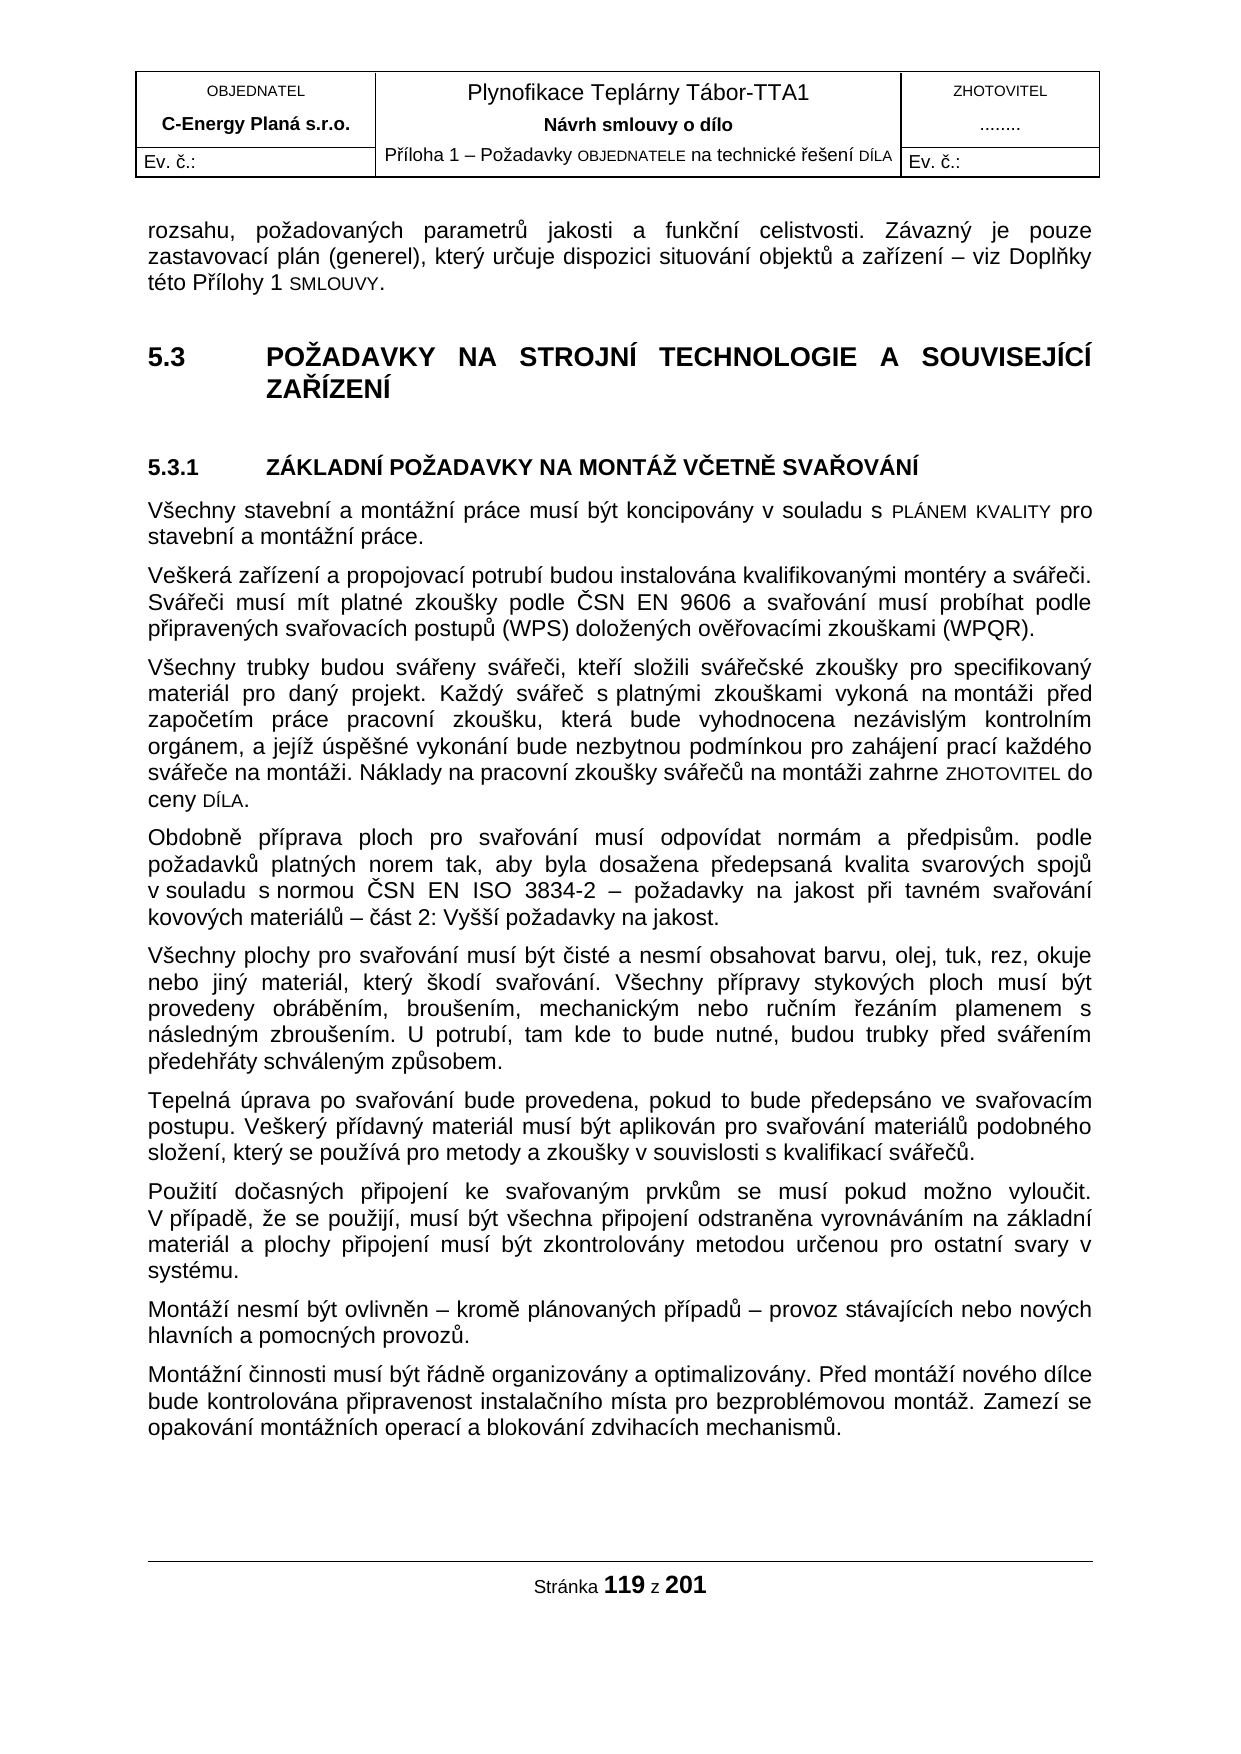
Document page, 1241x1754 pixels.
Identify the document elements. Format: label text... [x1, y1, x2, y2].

text Obdobně příprava ploch pro svařování musí odpovídat normám a předpisům. podle požadavků platných norem tak, aby byla dosažena předepsaná kvalita svarových spojů v souladu s normou ČSN EN ISO 3834-2 – požadavky na jakost při tavném svařování kovových materiálů – část 2: Vyšší požadavky na jakost. [148, 824, 1093, 930]
text Použití dočasných připojení ke svařovaným prvkům se musí pokud možno vyloučit. V případě, že se použijí, musí být všechna připojení odstraněna vyrovnáváním na základní materiál a plochy připojení musí být zkontrolovány metodou určenou pro ostatní svary v systému. [148, 1178, 1093, 1283]
text Montážní činnosti musí být řádně organizovány a optimalizovány. Před montáží nového dílce bude kontrolována připravenost instalačního místa pro bezproblémovou montáž. Zamezí se opakování montážních operací a blokování zdvihacích mechanismů. [148, 1361, 1093, 1440]
text Všechny plochy pro svařování musí být čisté a nesmí obsahovat barvu, olej, tuk, rez, okuje nebo jiný materiál, který škodí svařování. Všechny přípravy stykových ploch musí být provedeny obráběním, broušením, mechanickým nebo ručním řezáním plamenem s následným zbroušením. U potrubí, tam kde to bude nutné, budou trubky před svářením předehřáty schváleným způsobem. [148, 942, 1093, 1074]
text Tepelná úprava po svařování bude provedena, pokud to bude předepsáno ve svařovacím postupu. Veškerý přídavný materiál musí být aplikován pro svařování materiálů podobného složení, který se používá pro metody a zkoušky v souvislosti s kvalifikací svářečů. [148, 1087, 1093, 1166]
text Veškerá zařízení a propojovací potrubí budou instalována kvalifikovanými montéry a svářeči. Svářeči musí mít platné zkoušky podle ČSN EN 9606 a svařování musí probíhat podle připravených svařovacích postupů (WPS) doložených ověřovacími zkouškami (WPQR). [148, 562, 1093, 641]
subtitle Základní požadavky na montáž včetně svařování [148, 454, 1093, 480]
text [148, 217, 1093, 296]
text Všechny stavební a montážní práce musí být koncipovány v souladu s plánem kvality pro stavební a montážní práce. [148, 497, 1093, 550]
subtitle Požadavky na strojní technologie a související zařízení [148, 341, 1093, 404]
text Montáží nesmí být ovlivněn – kromě plánovaných případů – provoz stávajících nebo nových hlavních a pomocných provozů. [148, 1296, 1093, 1349]
text Všechny trubky budou svářeny svářeči, kteří složili svářečské zkoušky pro specifikovaný materiál pro daný projekt. Každý svářeč s platnými zkouškami vykoná na montáži před započetím práce pracovní zkoušku, která bude vyhodnocena nezávislým kontrolním orgánem, a jejíž úspěšné vykonání bude nezbytnou podmínkou pro zahájení prací každého svářeče na montáži. Náklady na pracovní zkoušky svářečů na montáži zahrne zhotovitel do ceny díla. [148, 654, 1093, 812]
